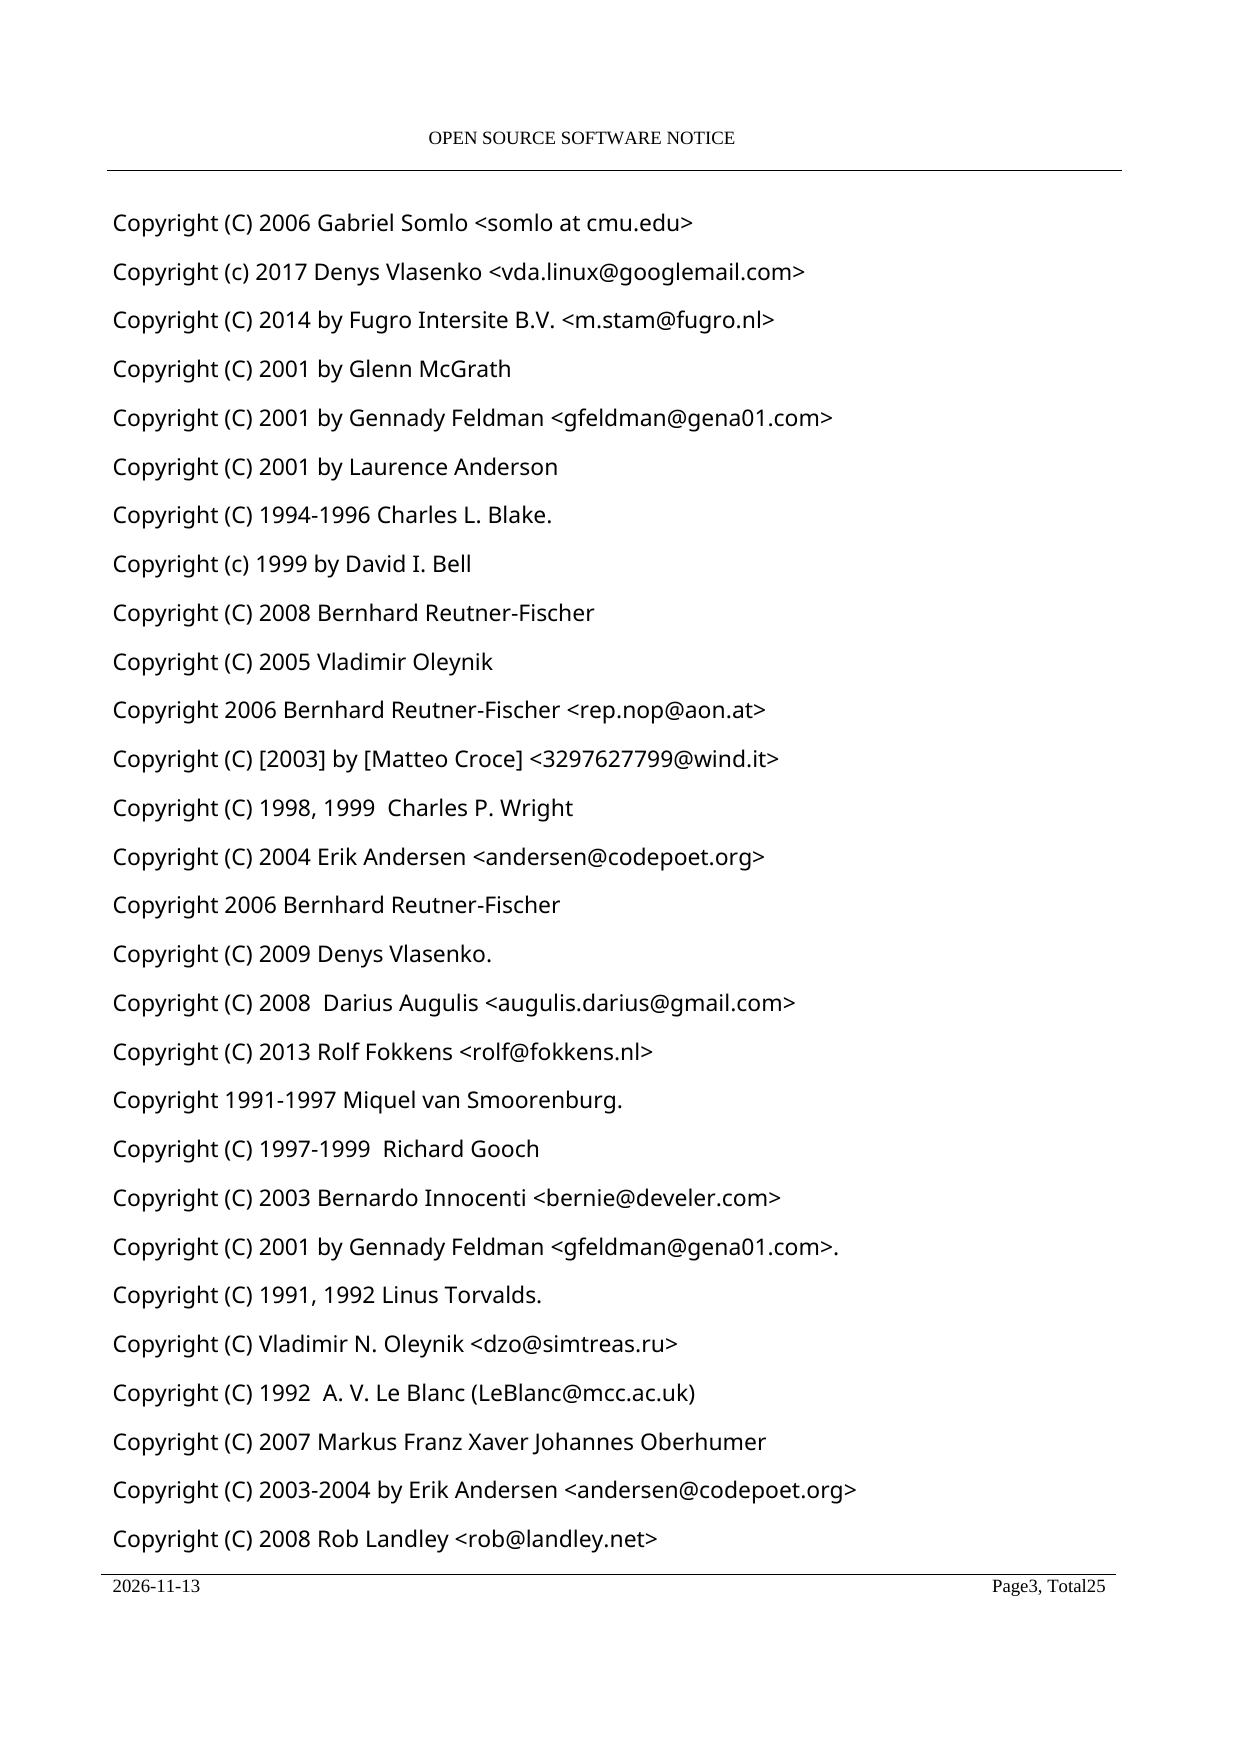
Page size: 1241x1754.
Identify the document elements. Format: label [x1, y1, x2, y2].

text [112, 206, 1128, 1555]
